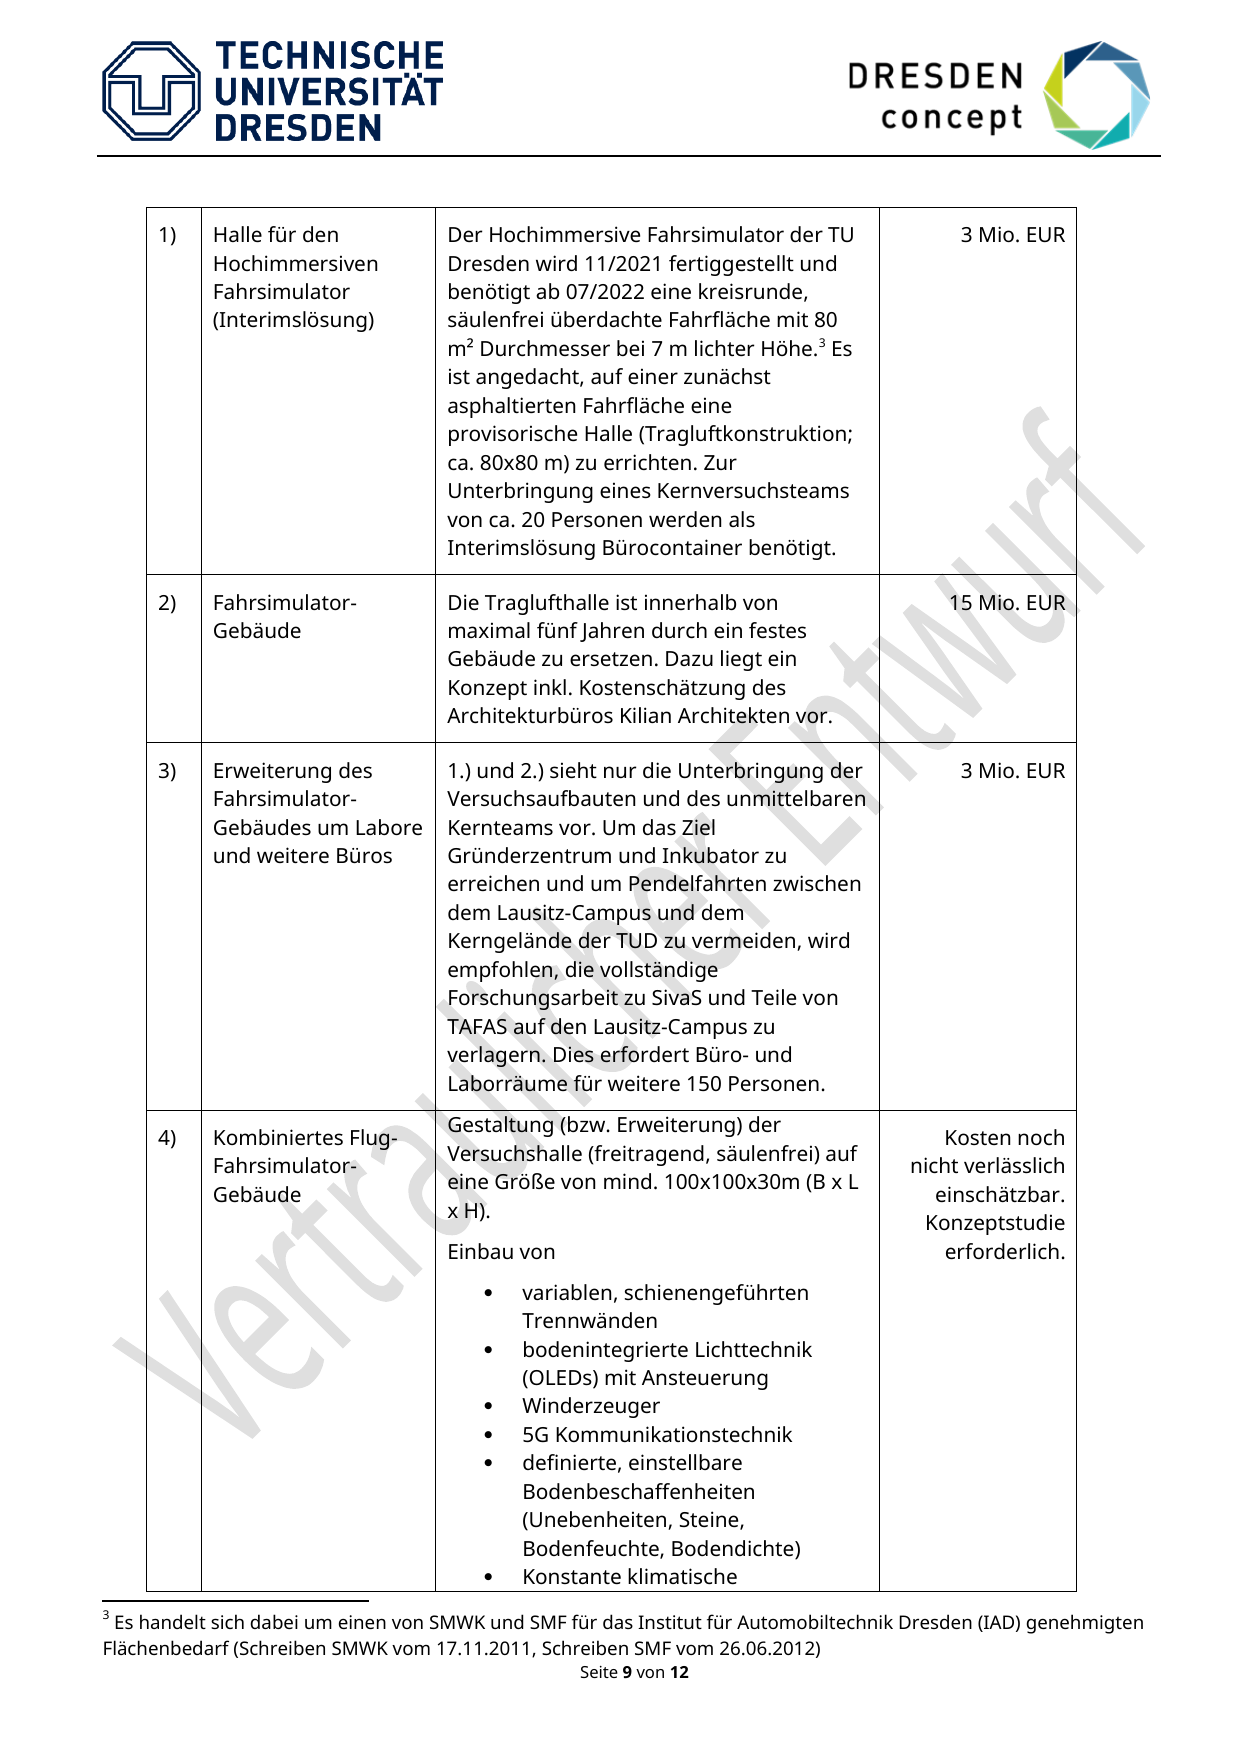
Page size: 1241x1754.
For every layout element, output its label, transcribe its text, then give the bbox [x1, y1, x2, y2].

table_cell 1.) und 2.) sieht nur die Unterbringung der Versuchsaufbauten und des unmittelbaren Kernteams vor. Um das Ziel Gründerzentrum und Inkubator zu erreichen und um Pendelfahrten zwischen dem Lausitz-Campus und dem Kerngelände der TUD zu vermeiden, wird empfohlen, die vollständige Forschungsarbeit zu SivaS und Teile von TAFAS auf den Lausitz-Campus zu verlagern. Dies erfordert Büro- und Laborräume für weitere 150 Personen. [436, 743, 879, 1109]
picture [849, 41, 1151, 150]
table_cell Die Traglufthalle ist innerhalb von maximal fünf Jahren durch ein festes Gebäude zu ersetzen. Dazu liegt ein Konzept inkl. Kostenschätzung des Architekturbüros Kilian Architekten vor. [436, 575, 879, 742]
table_cell 2) [147, 575, 201, 742]
table_cell 1) [147, 208, 201, 574]
table_cell 3 Mio. EUR [880, 208, 1076, 574]
table_cell 3) [147, 743, 201, 1109]
table_cell Halle für den Hochimmersiven Fahrsimulator (Interimslösung) [202, 208, 435, 574]
table_cell 3 Mio. EUR [880, 743, 1076, 1109]
table_cell Kosten noch nicht verlässlich einschätzbar. Konzeptstudie erforderlich. [880, 1111, 1076, 1591]
table_cell 15 Mio. EUR [880, 575, 1076, 742]
table_cell Erweiterung des Fahrsimulator-Gebäudes um Labore und weitere Büros [202, 743, 435, 1109]
picture [102, 41, 443, 141]
table_cell Fahrsimulator-Gebäude [202, 575, 435, 742]
table_cell 4) [147, 1111, 201, 1591]
table_cell Kombiniertes Flug- Fahrsimulator-Gebäude [202, 1111, 435, 1591]
table_cell Der Hochimmersive Fahrsimulator der TU Dresden wird 11/2021 fertiggestellt und benötigt ab 07/2022 eine kreisrunde, säulenfrei überdachte Fahrfläche mit 80 m² Durchmesser bei 7 m lichter Höhe. Es ist angedacht, auf einer zunächst asphaltierten Fahrfläche eine provisorische Halle (Tragluftkonstruktion; ca. 80x80 m) zu errichten. Zur Unterbringung eines Kernversuchsteams von ca. 20 Personen werden als Interimslösung Bürocontainer benötigt. [436, 208, 879, 574]
